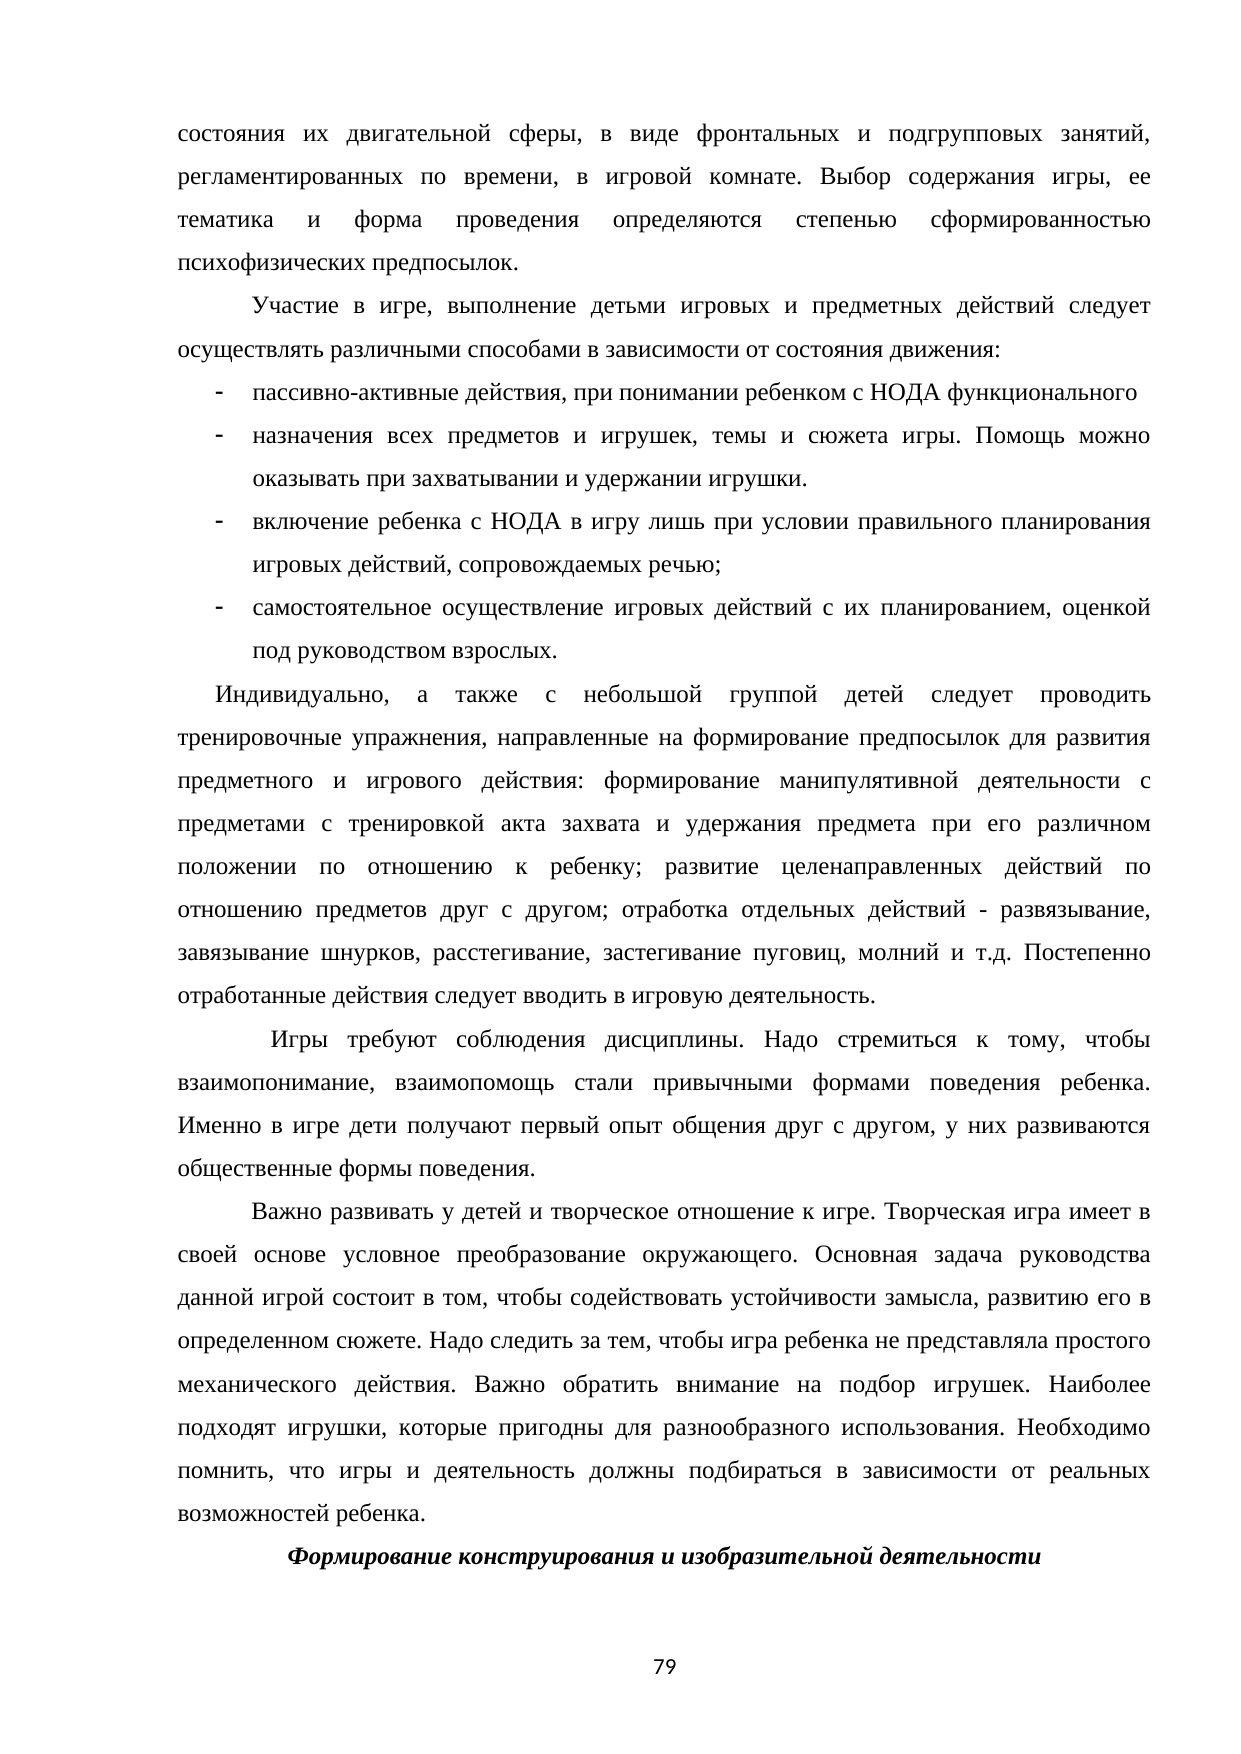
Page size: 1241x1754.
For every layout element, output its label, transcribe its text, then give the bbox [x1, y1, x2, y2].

text Участие в игре, выполнение детьми игровых и предметных действий следует осуществлять различными способами в зависимости от состояния движения: [177, 291, 1152, 362]
list назначения всех предметов и игрушек, темы и сюжета игры. Помощь можно оказывать при захватывании и удержании игрушки. [215, 420, 1152, 492]
text Формирование конструирования и изобразительной деятельности [177, 1541, 1152, 1570]
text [177, 118, 1152, 276]
list самостоятельное осуществление игровых действий с их планированием, оценкой под руководством взрослых. [215, 592, 1152, 664]
text Игры требуют соблюдения дисциплины. Надо стремиться к тому, чтобы взаимопонимание, взаимопомощь стали привычными формами поведения ребенка. Именно в игре дети получают первый опыт общения друг с другом, у них развиваются общественные формы поведения. [177, 1024, 1152, 1182]
text Индивидуально, а также с небольшой группой детей следует проводить тренировочные упражнения, направленные на формирование предпосылок для развития предметного и игрового действия: формирование манипулятивной деятельности с предметами с тренировкой акта захвата и удержания предмета при его различном положении по отношению к ребенку; развитие целенаправленных действий по отношению предметов друг с другом; отработка отдельных действий - развязывание, завязывание шнурков, расстегивание, застегивание пуговиц, молний и т.д. Постепенно отработанные действия следует вводить в игровую деятельность. [177, 679, 1152, 1009]
text Важно развивать у детей и творческое отношение к игре. Творческая игра имеет в своей основе условное преобразование окружающего. Основная задача руководства данной игрой состоит в том, чтобы содействовать устойчивости замысла, развитию его в определенном сюжете. Надо следить за тем, чтобы игра ребенка не представляла простого механического действия. Важно обратить внимание на подбор игрушек. Наиболее подходят игрушки, которые пригодны для разнообразного использования. Необходимо помнить, что игры и деятельность должны подбираться в зависимости от реальных возможностей ребенка. [177, 1196, 1152, 1527]
list включение ребенка с НОДА в игру лишь при условии правильного планирования игровых действий, сопровождаемых речью; [215, 506, 1152, 578]
list пассивно-активные действия, при понимании ребенком с НОДА функционального [215, 377, 1152, 406]
